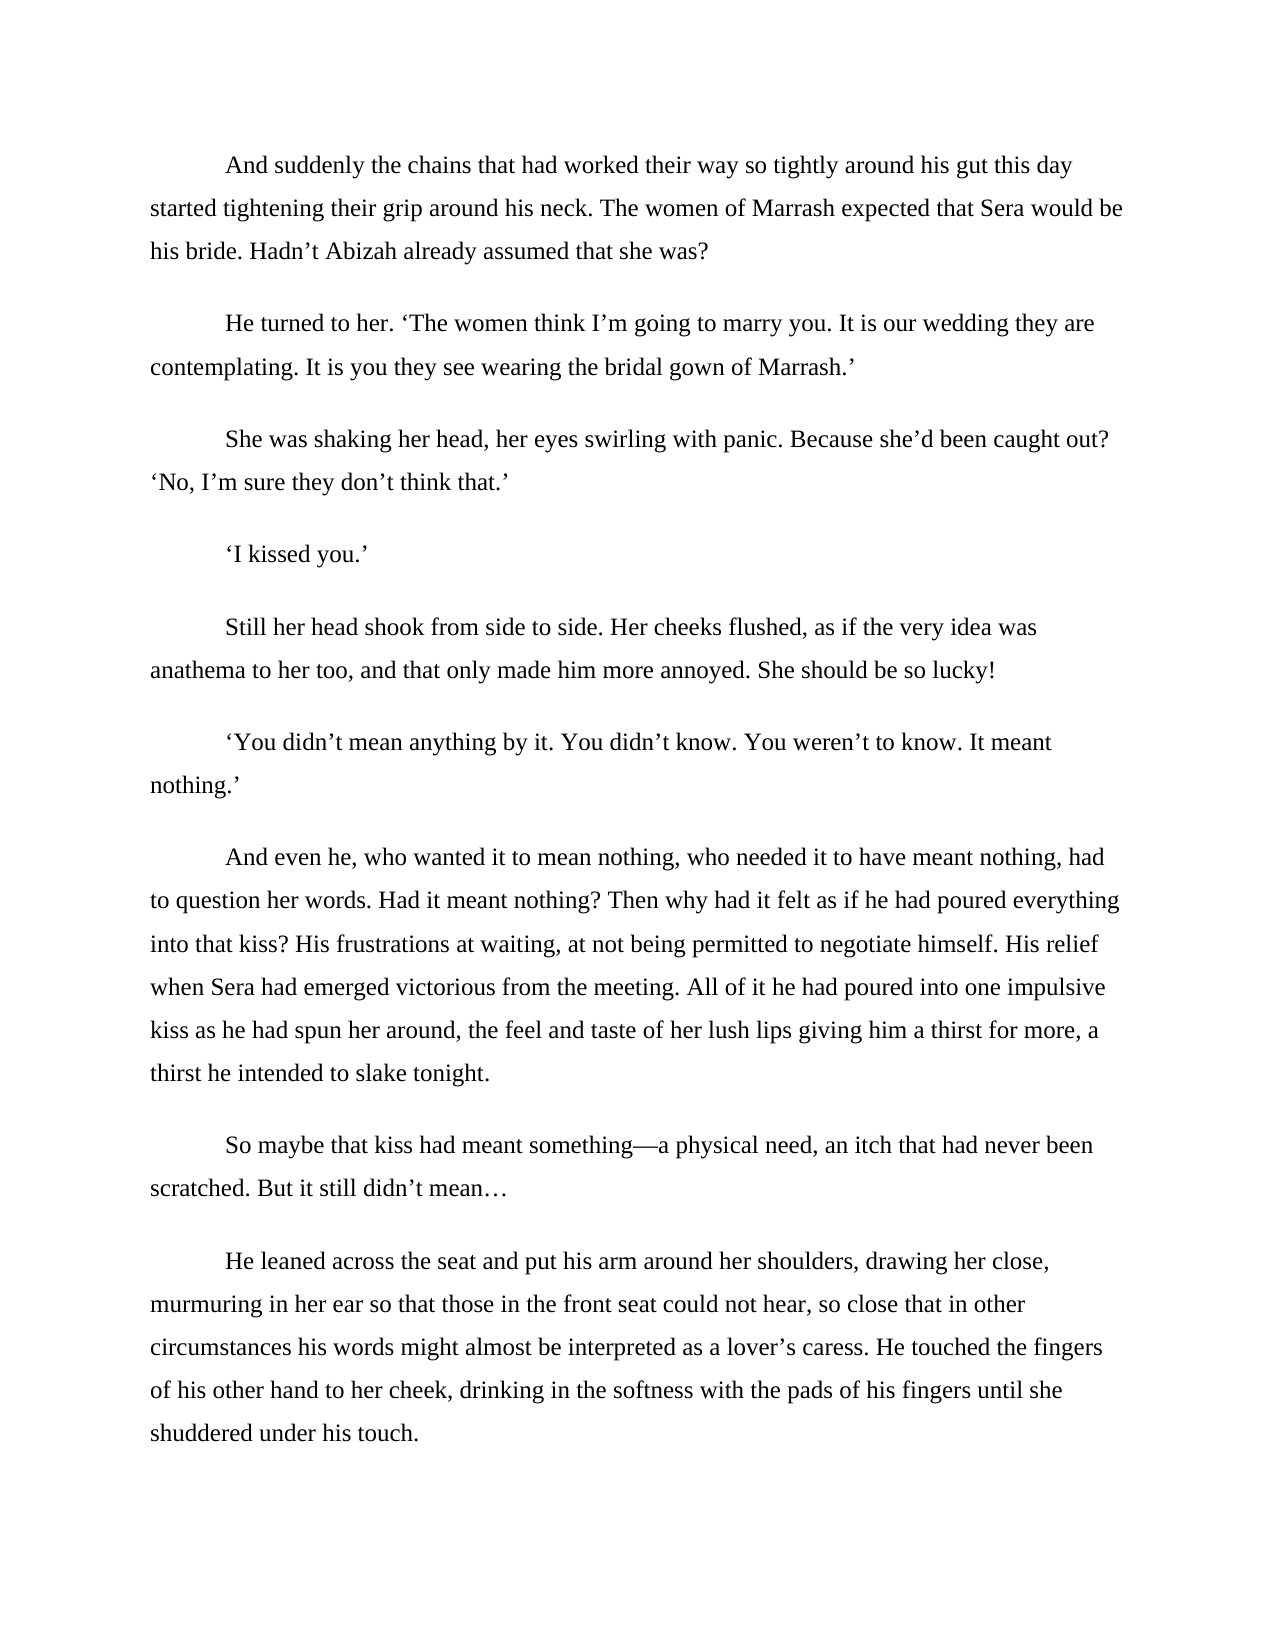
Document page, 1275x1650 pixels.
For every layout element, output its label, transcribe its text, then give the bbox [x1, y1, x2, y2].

text ‘You didn’t mean anything by it. You didn’t know. You weren’t to know. It meant nothing.’ [150, 727, 1125, 799]
text Still her head shook from side to side. Her cheeks flushed, as if the very idea was anathema to her too, and that only made him more annoyed. She should be so lucky! [150, 612, 1125, 683]
text And even he, who wanted it to mean nothing, who needed it to have meant nothing, had to question her words. Had it meant nothing? Then why had it felt as if he had poured everything into that kiss? His frustrations at waiting, at not being permitted to negotiate himself. His relief when Sera had emerged victorious from the meeting. All of it he had poured into one impulsive kiss as he had spun her around, the feel and taste of her lush lips giving him a thirst for more, a thirst he intended to slake tonight. [150, 842, 1125, 1087]
text So maybe that kiss had meant something—a physical need, an itch that had never been scratched. But it still didn’t mean… [150, 1130, 1125, 1202]
text He turned to her. ‘The women think I’m going to marry you. It is our wedding they are contemplating. It is you they see wearing the bridal gown of Marrash.’ [150, 308, 1125, 380]
text She was shaking her head, her eyes swirling with panic. Because she’d been caught out? ‘No, I’m sure they don’t think that.’ [150, 424, 1125, 496]
text ‘I kissed you.’ [150, 539, 1125, 568]
text He leaned across the seat and put his arm around her shoulders, drawing her close, murmuring in her ear so that those in the front seat could not hear, so close that in other circumstances his words might almost be interpreted as a lover’s caress. He touched the fingers of his other hand to her cheek, drinking in the softness with the pads of his fingers until she shuddered under his touch. [150, 1246, 1125, 1447]
text And suddenly the chains that had worked their way so tightly around his gut this day started tightening their grip around his neck. The women of Marrash expected that Sera would be his bride. Hadn’t Abizah already assumed that she was? [150, 150, 1125, 265]
